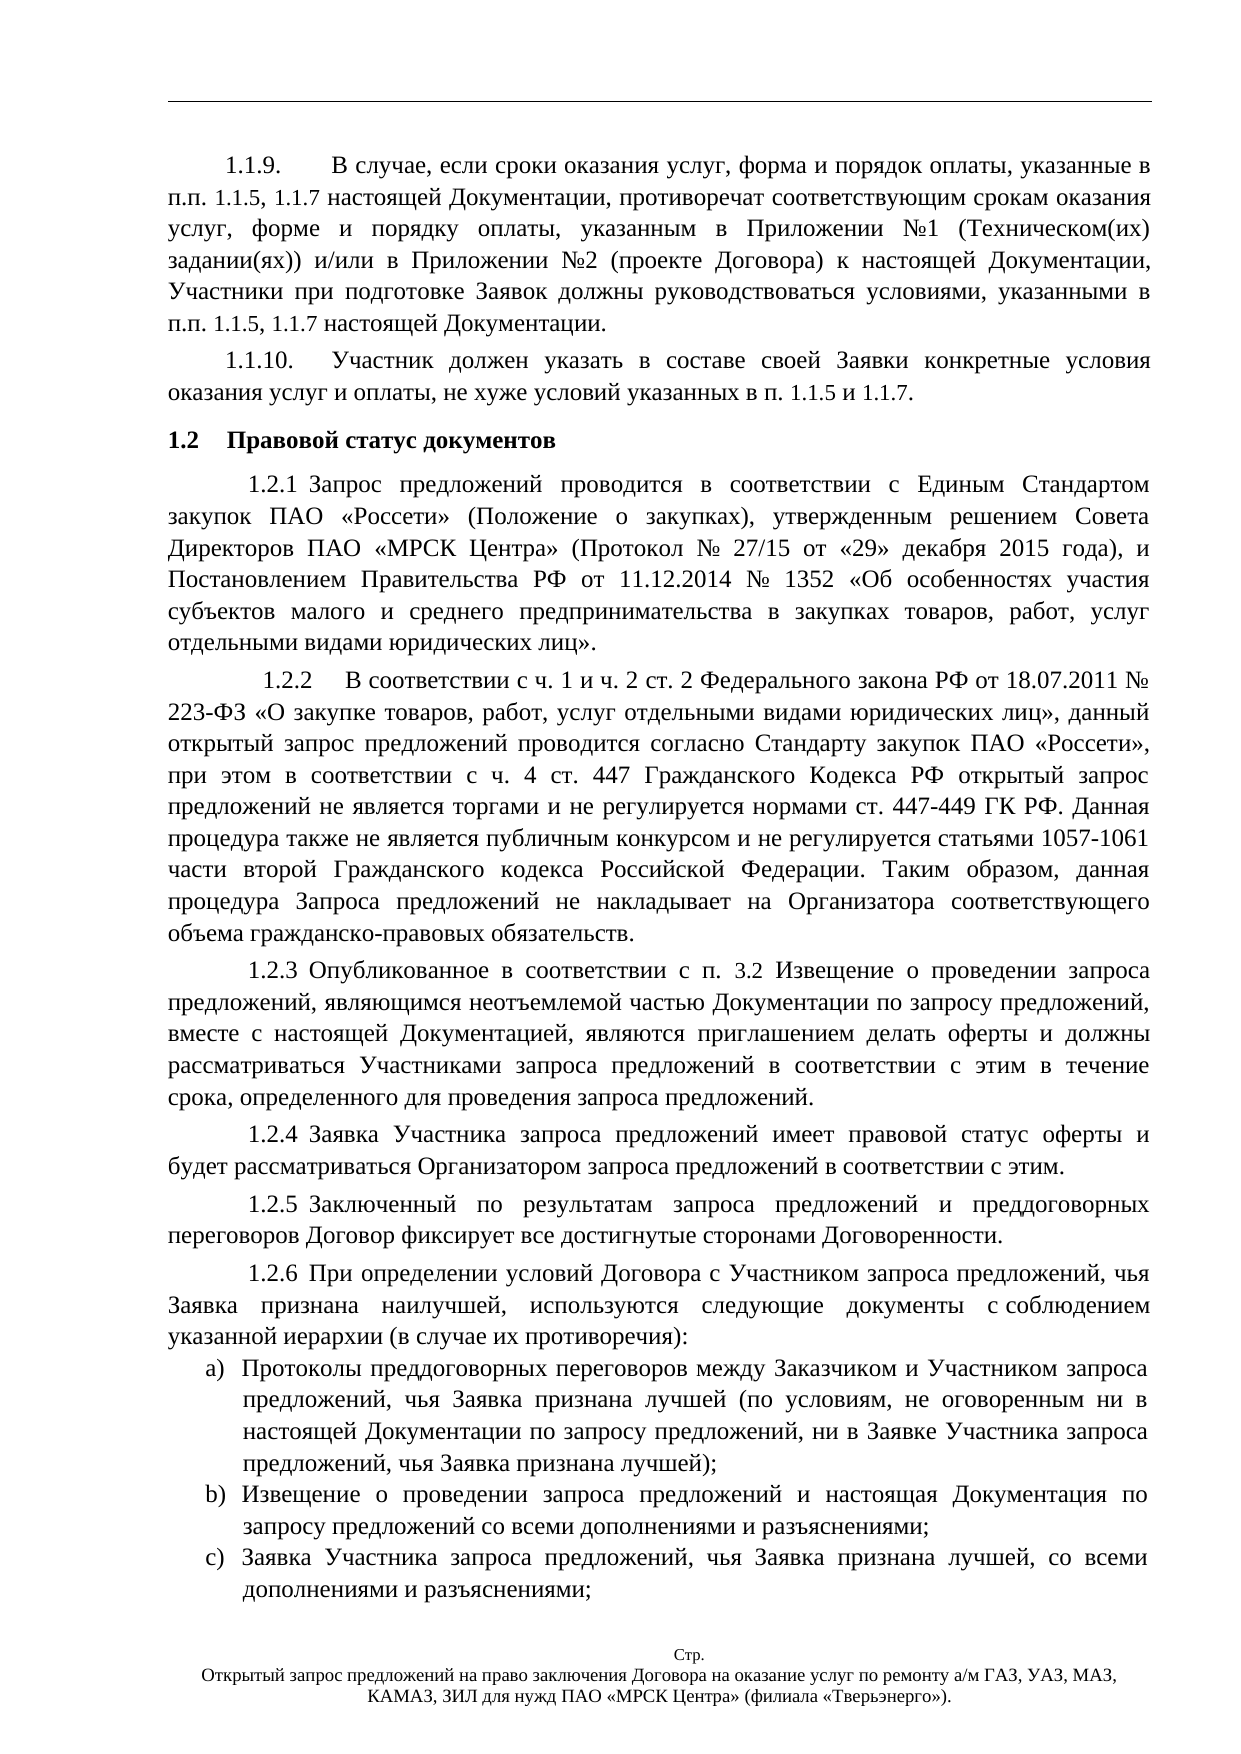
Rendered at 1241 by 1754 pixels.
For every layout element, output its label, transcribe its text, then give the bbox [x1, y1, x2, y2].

list Опубликованное в соответствии с п. 3.2 Извещение о проведении запроса предложений, являющимся неотъемлемой частью Документации по запросу предложений, вместе с настоящей Документацией, являются приглашением делать оферты и должны рассматриваться Участниками запроса предложений в соответствии с этим в течение срока, определенного для проведения запроса предложений. [168, 955, 1150, 1110]
list Участник должен указать в составе своей Заявки конкретные условия оказания услуг и оплаты, не хуже условий указанных в п. 1.1.5 и 1.1.7. [168, 346, 1152, 406]
list Заключенный по результатам запроса предложений и преддоговорных переговоров Договор фиксирует все достигнутые сторонами Договоренности. [168, 1189, 1150, 1249]
list В случае, если сроки оказания услуг, форма и порядок оплаты, указанные в п.п. 1.1.5, 1.1.7 настоящей Документации, противоречат соответствующим срокам оказания услуг, форме и порядку оплаты, указанным в Приложении №1 (Техническом(их) задании(ях)) и/или в Приложении №2 (проекте Договора) к настоящей Документации, Участники при подготовке Заявок должны руководствоваться условиями, указанными в п.п. 1.1.5, 1.1.7 настоящей Документации. [168, 150, 1152, 337]
list Извещение о проведении запроса предложений и настоящая Документация по запросу предложений со всеми дополнениями и разъяснениями; [205, 1479, 1148, 1539]
list Запрос предложений проводится в соответствии с Единым Стандартом закупок ПАО «Россети» (Положение о закупках), утвержденным решением Совета Директоров ПАО «МРСК Центра» (Протокол № 27/15 от «29» декабря 2015 года), и Постановлением Правительства РФ от 11.12.2014 № 1352 «Об особенностях участия субъектов малого и среднего предпринимательства в закупках товаров, работ, услуг отдельными видами юридических лиц». [168, 469, 1150, 656]
list В соответствии с ч. 1 и ч. 2 ст. 2 Федерального закона РФ от 18.07.2011 № 223-ФЗ «О закупке товаров, работ, услуг отдельными видами юридических лиц», данный открытый запрос предложений проводится согласно Стандарту закупок ПАО «Россети», при этом в соответствии с ч. 4 ст. 447 Гражданского Кодекса РФ открытый запрос предложений не является торгами и не регулируется нормами ст. 447-449 ГК РФ. Данная процедура также не является публичным конкурсом и не регулируется статьями 1057-1061 части второй Гражданского кодекса Российской Федерации. Таким образом, данная процедура Запроса предложений не накладывает на Организатора соответствующего объема гражданско-правовых обязательств. [168, 665, 1150, 946]
subtitle Правовой статус документов [168, 425, 1152, 454]
list Заявка Участника запроса предложений имеет правовой статус оферты и будет рассматриваться Организатором запроса предложений в соответствии с этим. [168, 1119, 1150, 1180]
list При определении условий Договора с Участником запроса предложений, чья Заявка признана наилучшей, используются следующие документы с соблюдением указанной иерархии (в случае их противоречия): [168, 1258, 1150, 1350]
list Протоколы преддоговорных переговоров между Заказчиком и Участником запроса предложений, чья Заявка признана лучшей (по условиям, не оговоренным ни в настоящей Документации по запросу предложений, ни в Заявке Участника запроса предложений, чья Заявка признана лучшей); [205, 1353, 1149, 1476]
list Заявка Участника запроса предложений, чья Заявка признана лучшей, со всеми дополнениями и разъяснениями; [205, 1542, 1148, 1603]
